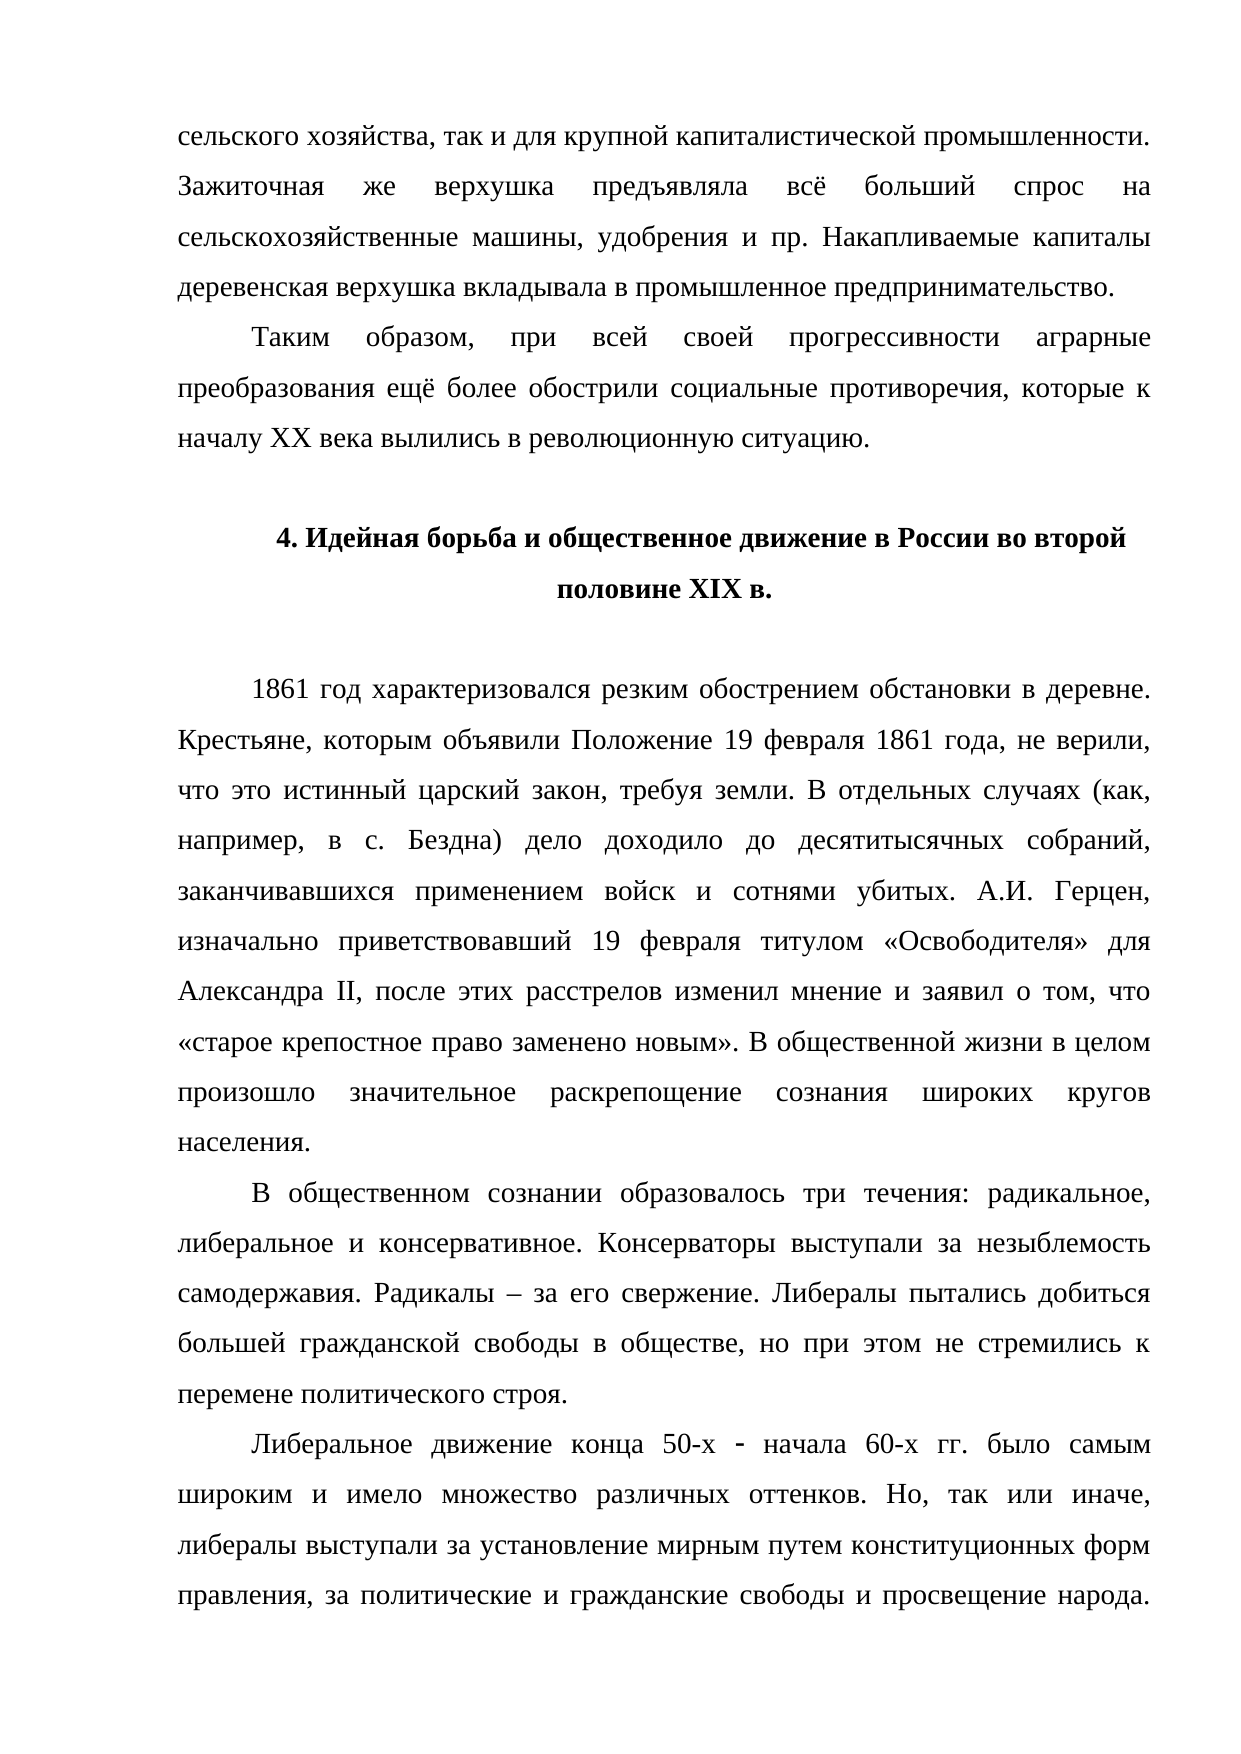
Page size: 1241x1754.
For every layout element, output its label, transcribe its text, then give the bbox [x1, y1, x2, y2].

text Таким образом, при всей своей прогрессивности аграрные преобразования ещё более обострили социальные противоречия, которые к началу XX века вылились в революционную ситуацию. [177, 319, 1152, 453]
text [177, 1426, 1152, 1611]
text 4. Идейная борьба и общественное движение в России во второй половине XIX в. [177, 521, 1152, 604]
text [177, 118, 1152, 303]
text 1861 год характеризовался резким обострением обстановки в деревне. Крестьяне, которым объявили Положение 19 февраля 1861 года, не верили, что это истинный царский закон, требуя земли. В отдельных случаях (как, например, в с. Бездна) дело доходило до десятитысячных собраний, заканчивавшихся применением войск и сотнями убитых. А.И. Герцен, изначально приветствовавший 19 февраля титулом «Освободителя» для Александра II, после этих расстрелов изменил мнение и заявил о том, что «старое крепостное право заменено новым». В общественной жизни в целом произошло значительное раскрепощение сознания широких кругов населения. [177, 672, 1152, 1158]
text В общественном сознании образовалось три течения: радикальное, либеральное и консервативное. Консерваторы выступали за незыблемость самодержавия. Радикалы – за его свержение. Либералы пытались добиться большей гражданской свободы в обществе, но при этом не стремились к перемене политического строя. [177, 1175, 1152, 1409]
